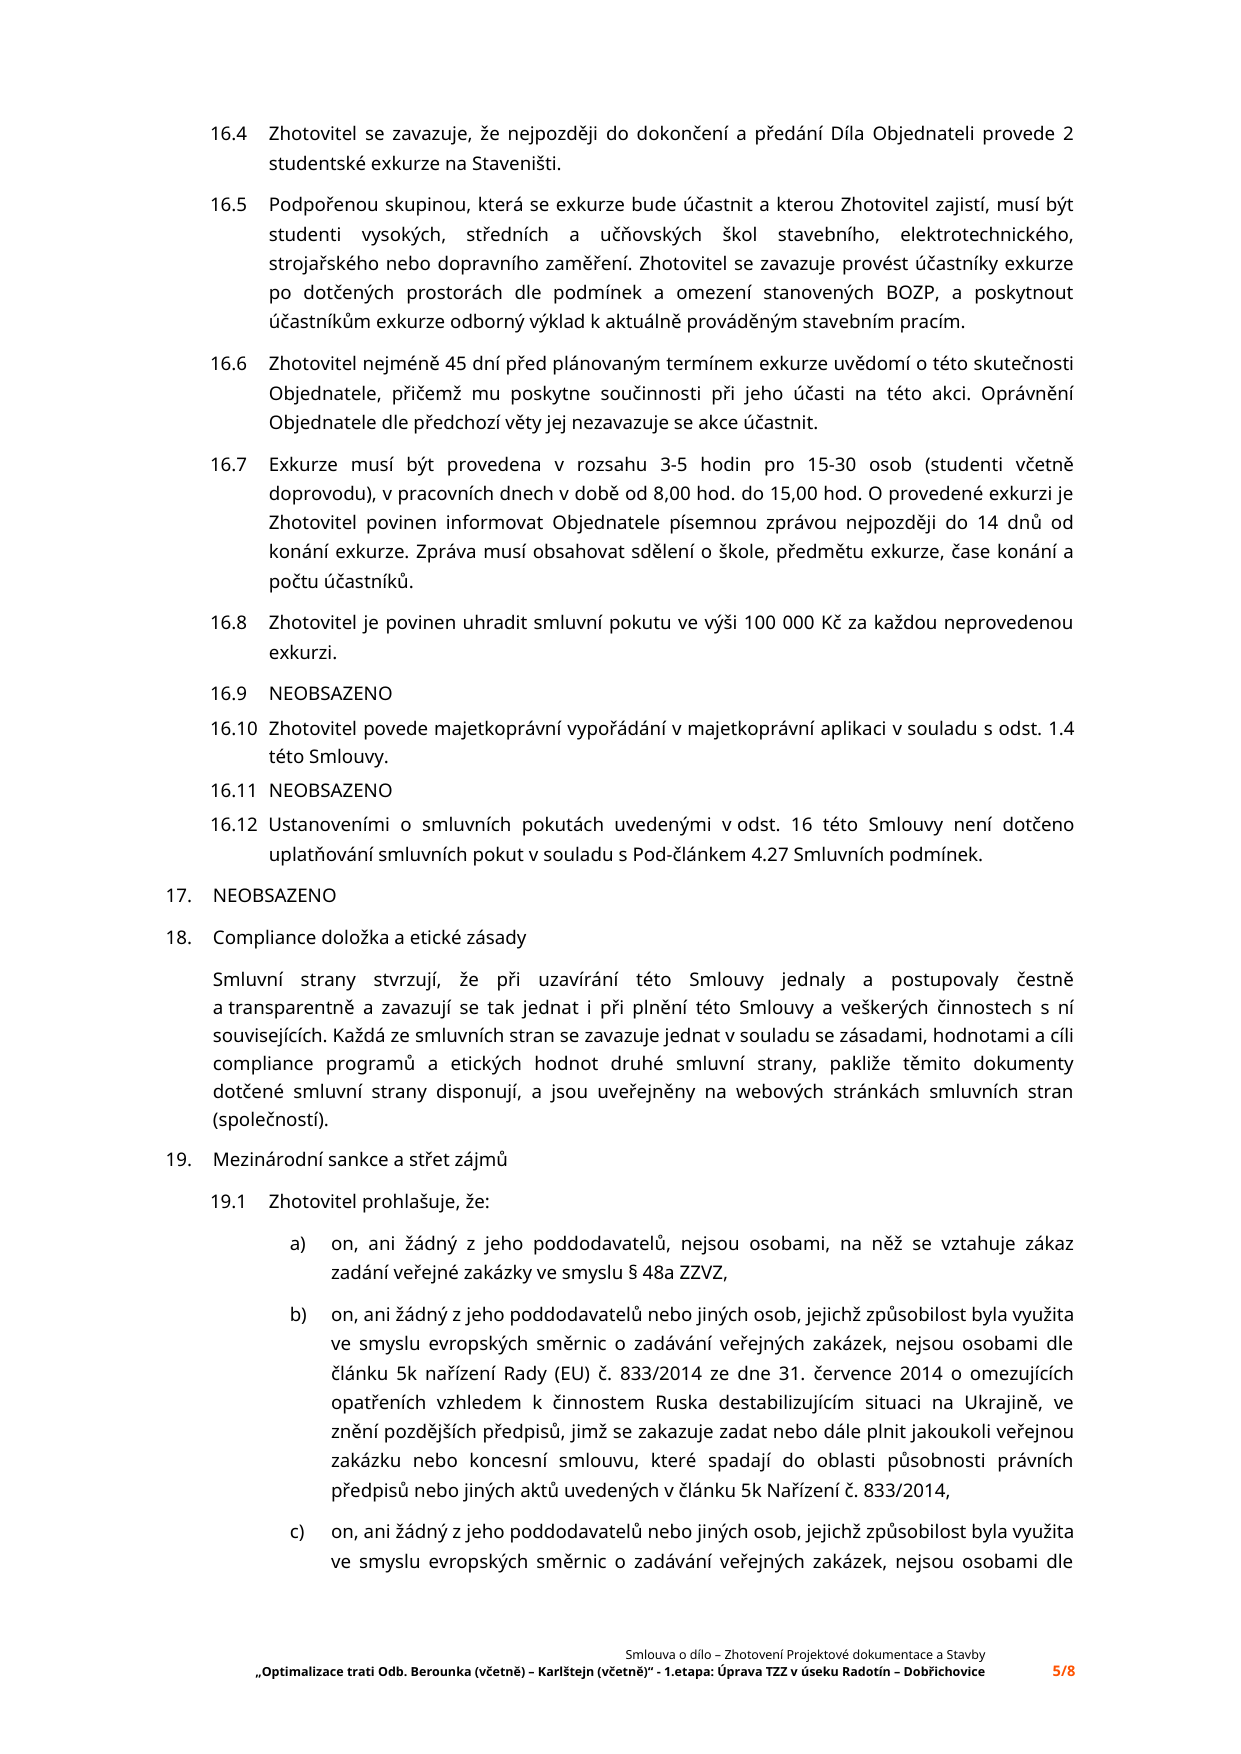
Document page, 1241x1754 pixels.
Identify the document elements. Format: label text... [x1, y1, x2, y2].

text on, ani žádný z jeho poddodavatelů nebo jiných osob, jejichž způsobilost byla využita ve smyslu evropských směrnic o zadávání veřejných zakázek, nejsou osobami dle článku 5k nařízení Rady (EU) č. 833/2014 ze dne 31. července 2014 o omezujících opatřeních vzhledem k činnostem Ruska destabilizujícím situaci na Ukrajině, ve znění pozdějších předpisů, jimž se zakazuje zadat nebo dále plnit jakoukoli veřejnou zakázku nebo koncesní smlouvu, které spadají do oblasti působnosti právních předpisů nebo jiných aktů uvedených v článku 5k Nařízení č. 833/2014, [289, 1301, 1075, 1502]
list NEOBSAZENO [210, 681, 1075, 706]
text Mezinárodní sankce a střet zájmů [165, 1147, 1075, 1172]
text on, ani žádný z jeho poddodavatelů, nejsou osobami, na něž se vztahuje zákaz zadání veřejné zakázky ve smyslu § 48a ZZVZ, [289, 1230, 1075, 1285]
text Zhotovitel se zavazuje, že nejpozději do dokončení a předání Díla Objednateli provede 2 studentské exkurze na Staveništi. [210, 121, 1075, 175]
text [289, 1519, 1075, 1573]
text NEOBSAZENO [165, 883, 1075, 908]
text Exkurze musí být provedena v rozsahu 3-5 hodin pro 15-30 osob (studenti včetně doprovodu), v pracovních dnech v době od 8,00 hod. do 15,00 hod. O provedené exkurzi je Zhotovitel povinen informovat Objednatele písemnou zprávou nejpozději do 14 dnů od konání exkurze. Zpráva musí obsahovat sdělení o škole, předmětu exkurze, čase konání a počtu účastníků. [210, 451, 1075, 593]
text Zhotovitel je povinen uhradit smluvní pokutu ve výši 100 000 Kč za každou neprovedenou exkurzi. [210, 610, 1075, 664]
text Zhotovitel nejméně 45 dní před plánovaným termínem exkurze uvědomí o této skutečnosti Objednatele, přičemž mu poskytne součinnosti při jeho účasti na této akci. Oprávnění Objednatele dle předchozí věty jej nezavazuje se akce účastnit. [210, 351, 1075, 434]
text Compliance doložka a etické zásady [165, 924, 1075, 950]
text Zhotovitel prohlašuje, že: [210, 1188, 1075, 1214]
text Podpořenou skupinou, která se exkurze bude účastnit a kterou Zhotovitel zajistí, musí být studenti vysokých, středních a učňovských škol stavebního, elektrotechnického, strojařského nebo dopravního zaměření. Zhotovitel se zavazuje provést účastníky exkurze po dotčených prostorách dle podmínek a omezení stanovených BOZP, a poskytnout účastníkům exkurze odborný výklad k aktuálně prováděným stavebním pracím. [210, 192, 1075, 334]
list Zhotovitel povede majetkoprávní vypořádání v majetkoprávní aplikaci v souladu s odst. 1.4 této Smlouvy. [210, 715, 1075, 768]
list 16.12 Ustanoveními o smluvních pokutách uvedenými v odst. 16 této Smlouvy není dotčeno uplatňování smluvních pokut v souladu s Pod-článkem 4.27 Smluvních podmínek. [210, 812, 1075, 866]
text Smluvní strany stvrzují, že při uzavírání této Smlouvy jednaly a postupovaly čestně a transparentně a zavazují se tak jednat i při plnění této Smlouvy a veškerých činnostech s ní souvisejících. Každá ze smluvních stran se zavazuje jednat v souladu se zásadami, hodnotami a cíli compliance programů a etických hodnot druhé smluvní strany, pakliže těmito dokumenty dotčené smluvní strany disponují, a jsou uveřejněny na webových stránkách smluvních stran (společností). [213, 966, 1075, 1132]
list NEOBSAZENO [210, 777, 1075, 803]
